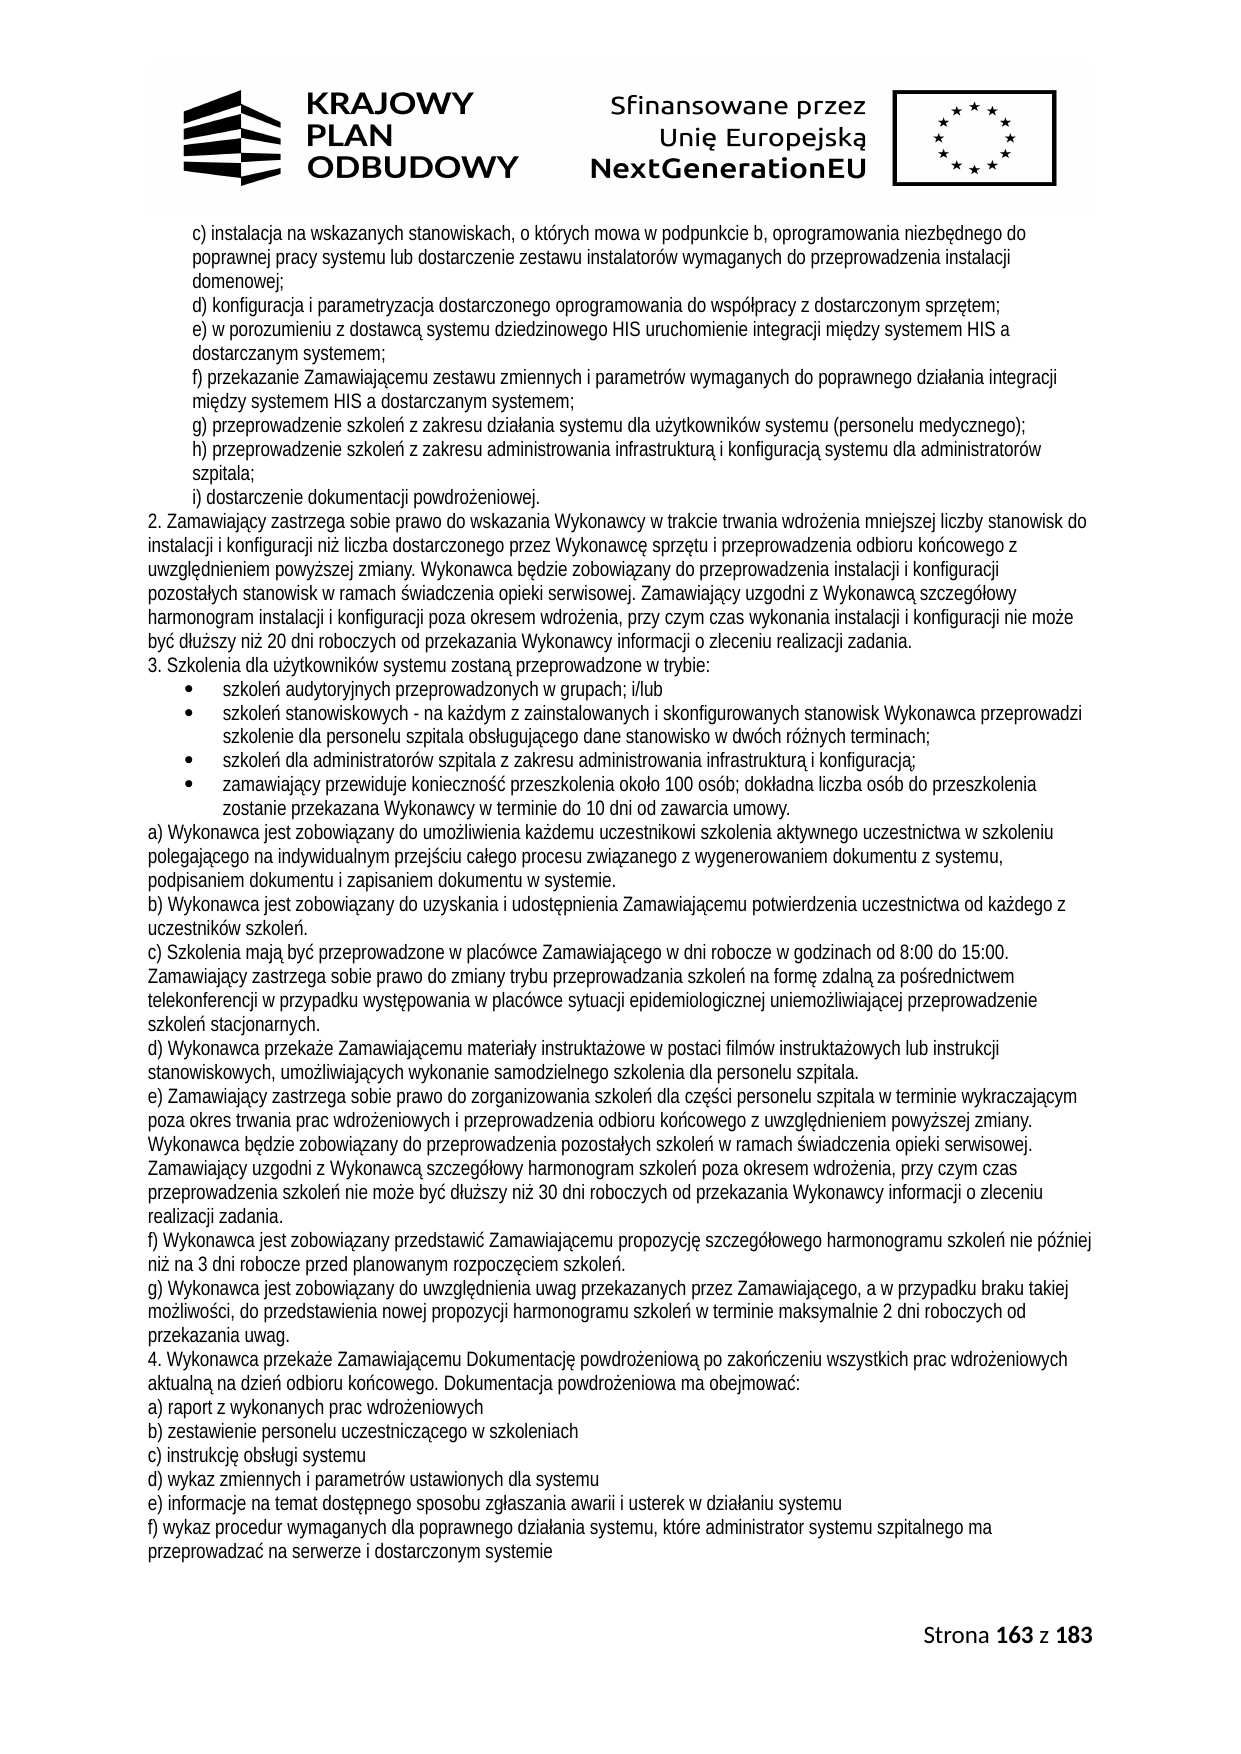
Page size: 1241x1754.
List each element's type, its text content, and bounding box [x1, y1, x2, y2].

text 3. Szkolenia dla użytkowników systemu zostaną przeprowadzone w trybie: [148, 652, 1093, 676]
text d) wykaz zmiennych i parametrów ustawionych dla systemu [148, 1467, 1093, 1491]
text b) zestawienie personelu uczestniczącego w szkoleniach [148, 1419, 1093, 1443]
text i) dostarczenie dokumentacji powdrożeniowej. [192, 485, 1093, 509]
text f) Wykonawca jest zobowiązany przedstawić Zamawiającemu propozycję szczegółowego harmonogramu szkoleń nie później niż na 3 dni robocze przed planowanym rozpoczęciem szkoleń. [148, 1227, 1093, 1275]
text 4. Wykonawca przekaże Zamawiającemu Dokumentację powdrożeniową po zakończeniu wszystkich prac wdrożeniowych aktualną na dzień odbioru końcowego. Dokumentacja powdrożeniowa ma obejmować: [148, 1347, 1093, 1395]
text c) instalacja na wskazanych stanowiskach, o których mowa w podpunkcie b, oprogramowania niezbędnego do poprawnej pracy systemu lub dostarczenie zestawu instalatorów wymaganych do przeprowadzenia instalacji domenowej; [192, 221, 1093, 293]
list szkoleń audytoryjnych przeprowadzonych w grupach; i/lub [185, 676, 1093, 700]
text a) Wykonawca jest zobowiązany do umożliwienia każdemu uczestnikowi szkolenia aktywnego uczestnictwa w szkoleniu polegającego na indywidualnym przejściu całego procesu związanego z wygenerowaniem dokumentu z systemu, podpisaniem dokumentu i zapisaniem dokumentu w systemie. [148, 820, 1093, 892]
text d) Wykonawca przekaże Zamawiającemu materiały instruktażowe w postaci filmów instruktażowych lub instrukcji stanowiskowych, umożliwiających wykonanie samodzielnego szkolenia dla personelu szpitala. [148, 1036, 1093, 1084]
text e) Zamawiający zastrzega sobie prawo do zorganizowania szkoleń dla części personelu szpitala w terminie wykraczającym poza okres trwania prac wdrożeniowych i przeprowadzenia odbioru końcowego z uwzględnieniem powyższej zmiany. Wykonawca będzie zobowiązany do przeprowadzenia pozostałych szkoleń w ramach świadczenia opieki serwisowej. Zamawiający uzgodni z Wykonawcą szczegółowy harmonogram szkoleń poza okresem wdrożenia, przy czym czas przeprowadzenia szkoleń nie może być dłuższy niż 30 dni roboczych od przekazania Wykonawcy informacji o zleceniu realizacji zadania. [148, 1084, 1093, 1227]
list zamawiający przewiduje konieczność przeszkolenia około 100 osób; dokładna liczba osób do przeszkolenia zostanie przekazana Wykonawcy w terminie do 10 dni od zawarcia umowy. [185, 772, 1093, 820]
text e) informacje na temat dostępnego sposobu zgłaszania awarii i usterek w działaniu systemu [148, 1491, 1093, 1515]
text d) konfiguracja i parametryzacja dostarczonego oprogramowania do współpracy z dostarczonym sprzętem; [192, 293, 1093, 317]
text a) raport z wykonanych prac wdrożeniowych [148, 1395, 1093, 1419]
text c) instrukcję obsługi systemu [148, 1443, 1093, 1467]
text 2. Zamawiający zastrzega sobie prawo do wskazania Wykonawcy w trakcie trwania wdrożenia mniejszej liczby stanowisk do instalacji i konfiguracji niż liczba dostarczonego przez Wykonawcę sprzętu i przeprowadzenia odbioru końcowego z uwzględnieniem powyższej zmiany. Wykonawca będzie zobowiązany do przeprowadzenia instalacji i konfiguracji pozostałych stanowisk w ramach świadczenia opieki serwisowej. Zamawiający uzgodni z Wykonawcą szczegółowy harmonogram instalacji i konfiguracji poza okresem wdrożenia, przy czym czas wykonania instalacji i konfiguracji nie może być dłuższy niż 20 dni roboczych od przekazania Wykonawcy informacji o zleceniu realizacji zadania. [148, 509, 1093, 652]
text f) wykaz procedur wymaganych dla poprawnego działania systemu, które administrator systemu szpitalnego ma przeprowadzać na serwerze i dostarczonym systemie [148, 1515, 1093, 1563]
text e) w porozumieniu z dostawcą systemu dziedzinowego HIS uruchomienie integracji między systemem HIS a dostarczanym systemem; [192, 317, 1093, 365]
picture [147, 59, 1093, 218]
text f) przekazanie Zamawiającemu zestawu zmiennych i parametrów wymaganych do poprawnego działania integracji między systemem HIS a dostarczanym systemem; [192, 365, 1093, 413]
text b) Wykonawca jest zobowiązany do uzyskania i udostępnienia Zamawiającemu potwierdzenia uczestnictwa od każdego z uczestników szkoleń. [148, 892, 1093, 940]
text g) Wykonawca jest zobowiązany do uwzględnienia uwag przekazanych przez Zamawiającego, a w przypadku braku takiej możliwości, do przedstawienia nowej propozycji harmonogramu szkoleń w terminie maksymalnie 2 dni roboczych od przekazania uwag. [148, 1275, 1093, 1347]
text h) przeprowadzenie szkoleń z zakresu administrowania infrastrukturą i konfiguracją systemu dla administratorów szpitala; [192, 437, 1093, 485]
text c) Szkolenia mają być przeprowadzone w placówce Zamawiającego w dni robocze w godzinach od 8:00 do 15:00. Zamawiający zastrzega sobie prawo do zmiany trybu przeprowadzania szkoleń na formę zdalną za pośrednictwem telekonferencji w przypadku występowania w placówce sytuacji epidemiologicznej uniemożliwiającej przeprowadzenie szkoleń stacjonarnych. [148, 940, 1093, 1036]
list szkoleń stanowiskowych - na każdym z zainstalowanych i skonfigurowanych stanowisk Wykonawca przeprowadzi szkolenie dla personelu szpitala obsługującego dane stanowisko w dwóch różnych terminach; [185, 700, 1093, 748]
text g) przeprowadzenie szkoleń z zakresu działania systemu dla użytkowników systemu (personelu medycznego); [192, 413, 1093, 437]
list szkoleń dla administratorów szpitala z zakresu administrowania infrastrukturą i konfiguracją; [185, 748, 1093, 772]
